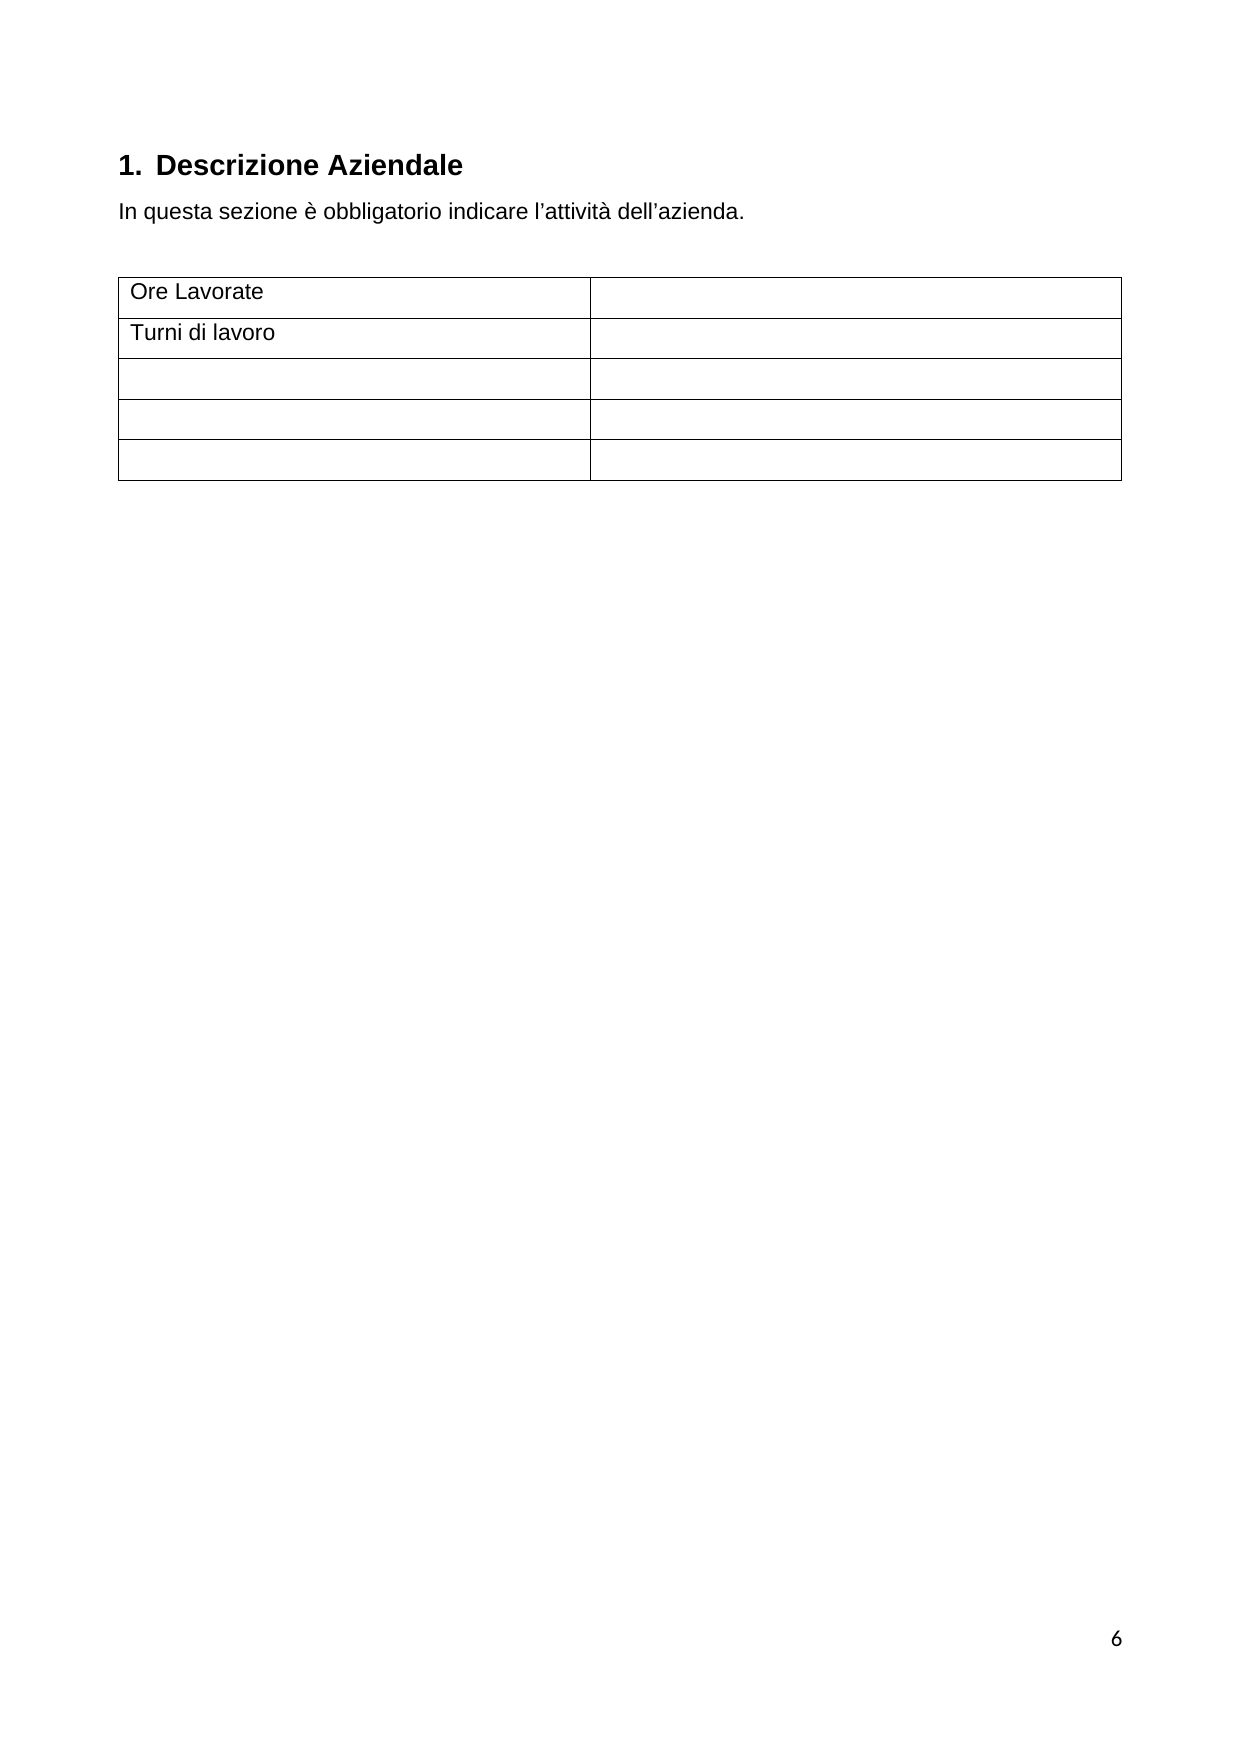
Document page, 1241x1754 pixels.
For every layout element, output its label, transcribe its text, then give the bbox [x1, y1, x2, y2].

table_cell [591, 440, 1121, 479]
table_cell Turni di lavoro [119, 319, 590, 358]
table_cell [591, 359, 1121, 398]
table_cell [119, 440, 590, 479]
text In questa sezione è obbligatorio indicare l’attività dell’azienda. [118, 198, 1122, 224]
table_cell [119, 400, 590, 439]
table_cell [591, 319, 1121, 358]
table_header Ore Lavorate [119, 278, 590, 317]
subtitle Descrizione Aziendale [118, 148, 1122, 181]
table_cell [591, 400, 1121, 439]
table_header [591, 278, 1121, 317]
table_cell [119, 359, 590, 398]
